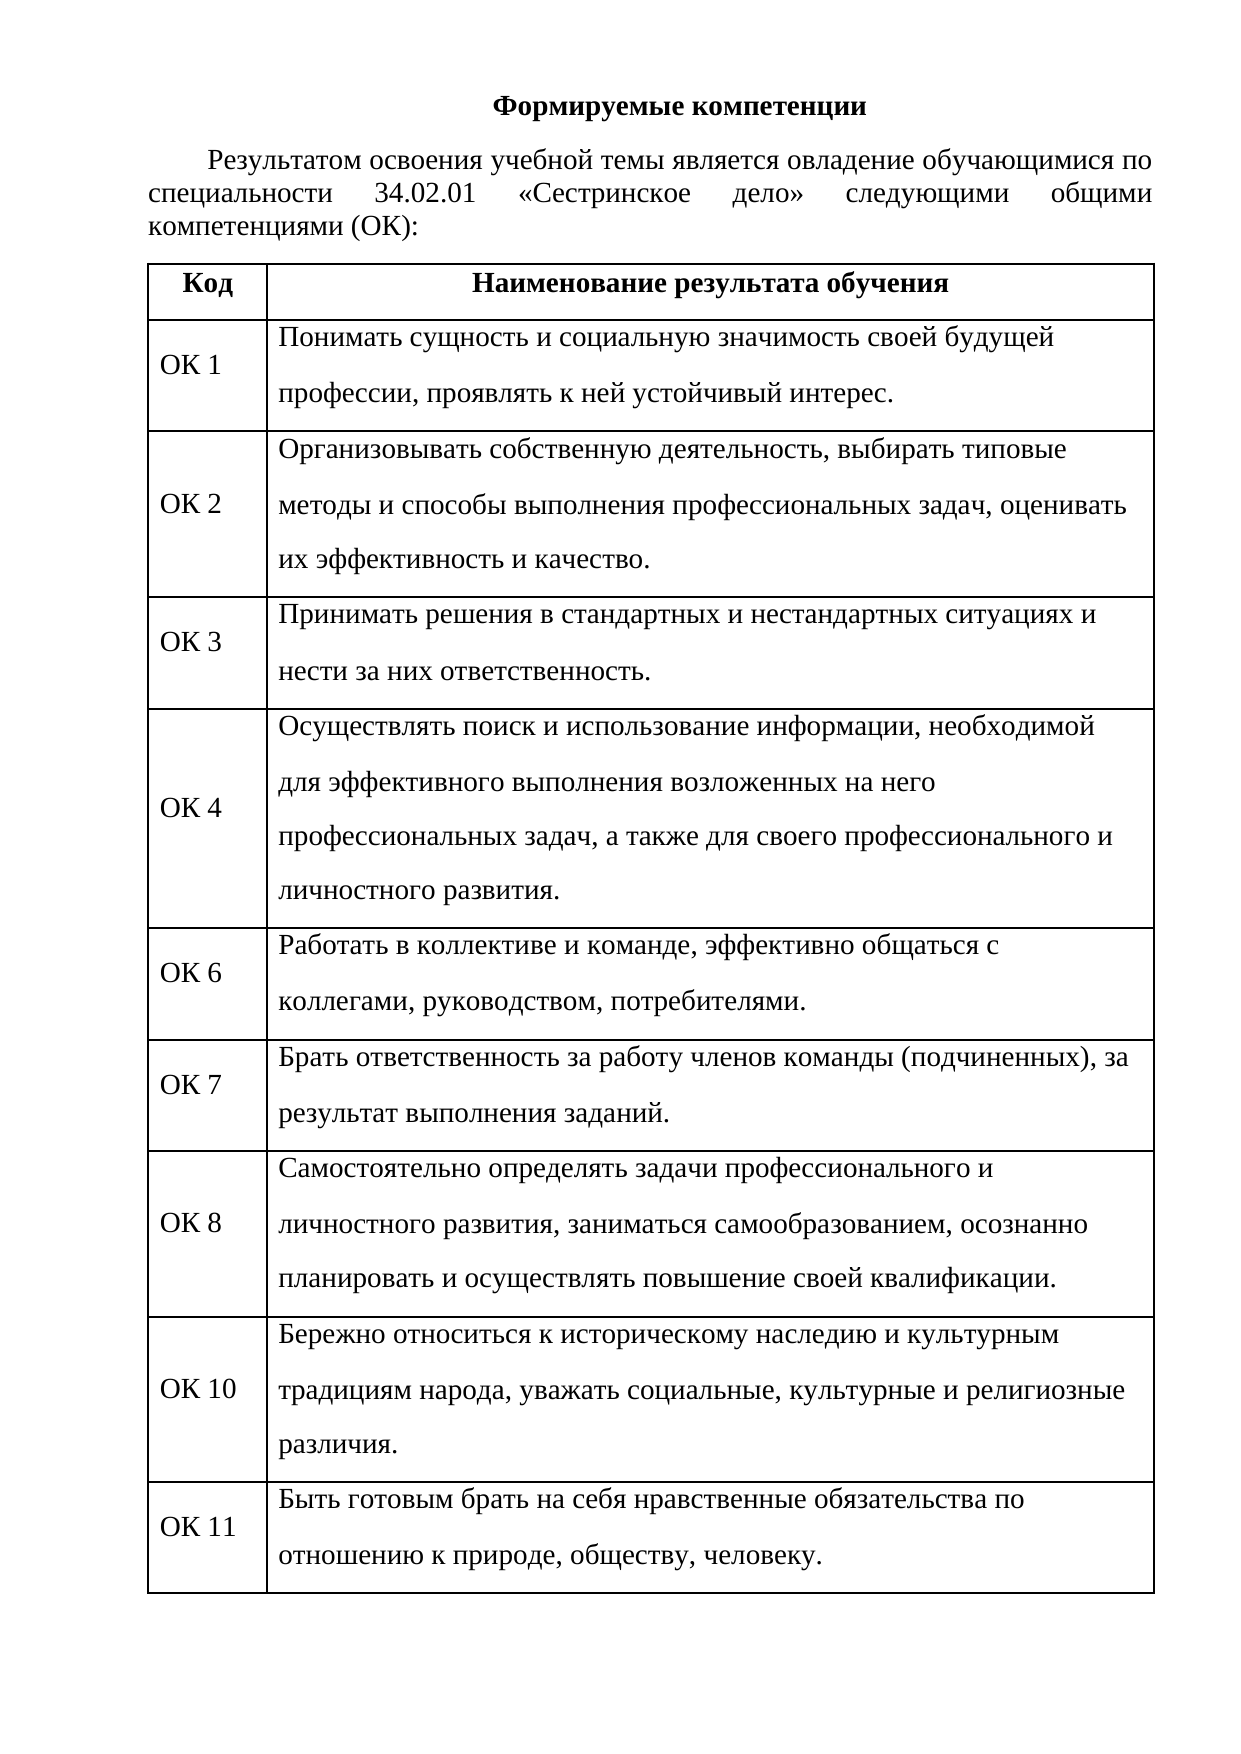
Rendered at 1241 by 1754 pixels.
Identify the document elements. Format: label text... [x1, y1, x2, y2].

table_cell профессии, проявлять к ней устойчивый интерес. [268, 374, 1153, 430]
table_cell Быть готовым брать на себя нравственные обязательства по [268, 1483, 1153, 1536]
table_cell Понимать сущность и социальную значимость своей будущей [268, 321, 1153, 374]
text Формируемые компетенции [148, 89, 1153, 122]
table_cell ОК 4 [149, 710, 266, 927]
table_cell Принимать решения в стандартных и нестандартных ситуациях и [268, 598, 1153, 651]
table_cell ОК 6 [149, 929, 266, 1038]
table_cell традициям народа, уважать социальные, культурные и религиозные [268, 1370, 1153, 1427]
table_cell различия. [268, 1427, 1153, 1481]
table_cell Работать в коллективе и команде, эффективно общаться с [268, 929, 1153, 982]
table_cell профессиональных задач, а также для своего профессионального и [268, 819, 1153, 873]
table_cell ОК 8 [149, 1152, 266, 1316]
table_cell Осуществлять поиск и использование информации, необходимой [268, 710, 1153, 762]
table_cell для эффективного выполнения возложенных на него [268, 762, 1153, 819]
table_cell результат выполнения заданий. [268, 1094, 1153, 1150]
table_cell ОК 3 [149, 598, 266, 707]
table_cell их эффективность и качество. [268, 542, 1153, 596]
text Результатом освоения учебной темы является овладение обучающимися по специальности 34.02.01 «Сестринское дело» следующими общими компетенциями (ОК): [148, 143, 1153, 242]
table_cell Брать ответственность за работу членов команды (подчиненных), за [268, 1041, 1153, 1094]
table_cell личностного развития, заниматься самообразованием, осознанно [268, 1205, 1153, 1261]
table_cell ОК 11 [149, 1483, 266, 1592]
table_cell ОК 1 [149, 321, 266, 430]
table_cell Самостоятельно определять задачи профессионального и [268, 1152, 1153, 1205]
table_cell методы и способы выполнения профессиональных задач, оценивать [268, 485, 1153, 542]
table_cell отношению к природе, обществу, человеку. [268, 1536, 1153, 1592]
table_cell Организовывать собственную деятельность, выбирать типовые [268, 432, 1153, 485]
table_cell Бережно относиться к историческому наследию и культурным [268, 1318, 1153, 1370]
table_cell личностного развития. [268, 873, 1153, 927]
table_cell ОК 10 [149, 1318, 266, 1481]
table_cell ОК 2 [149, 432, 266, 596]
table_cell ОК 7 [149, 1041, 266, 1150]
table_header Код [149, 265, 266, 319]
table_cell коллегами, руководством, потребителями. [268, 982, 1153, 1038]
table_cell планировать и осуществлять повышение своей квалификации. [268, 1261, 1153, 1316]
table_header Наименование результата обучения [268, 265, 1153, 319]
table_cell нести за них ответственность. [268, 651, 1153, 707]
